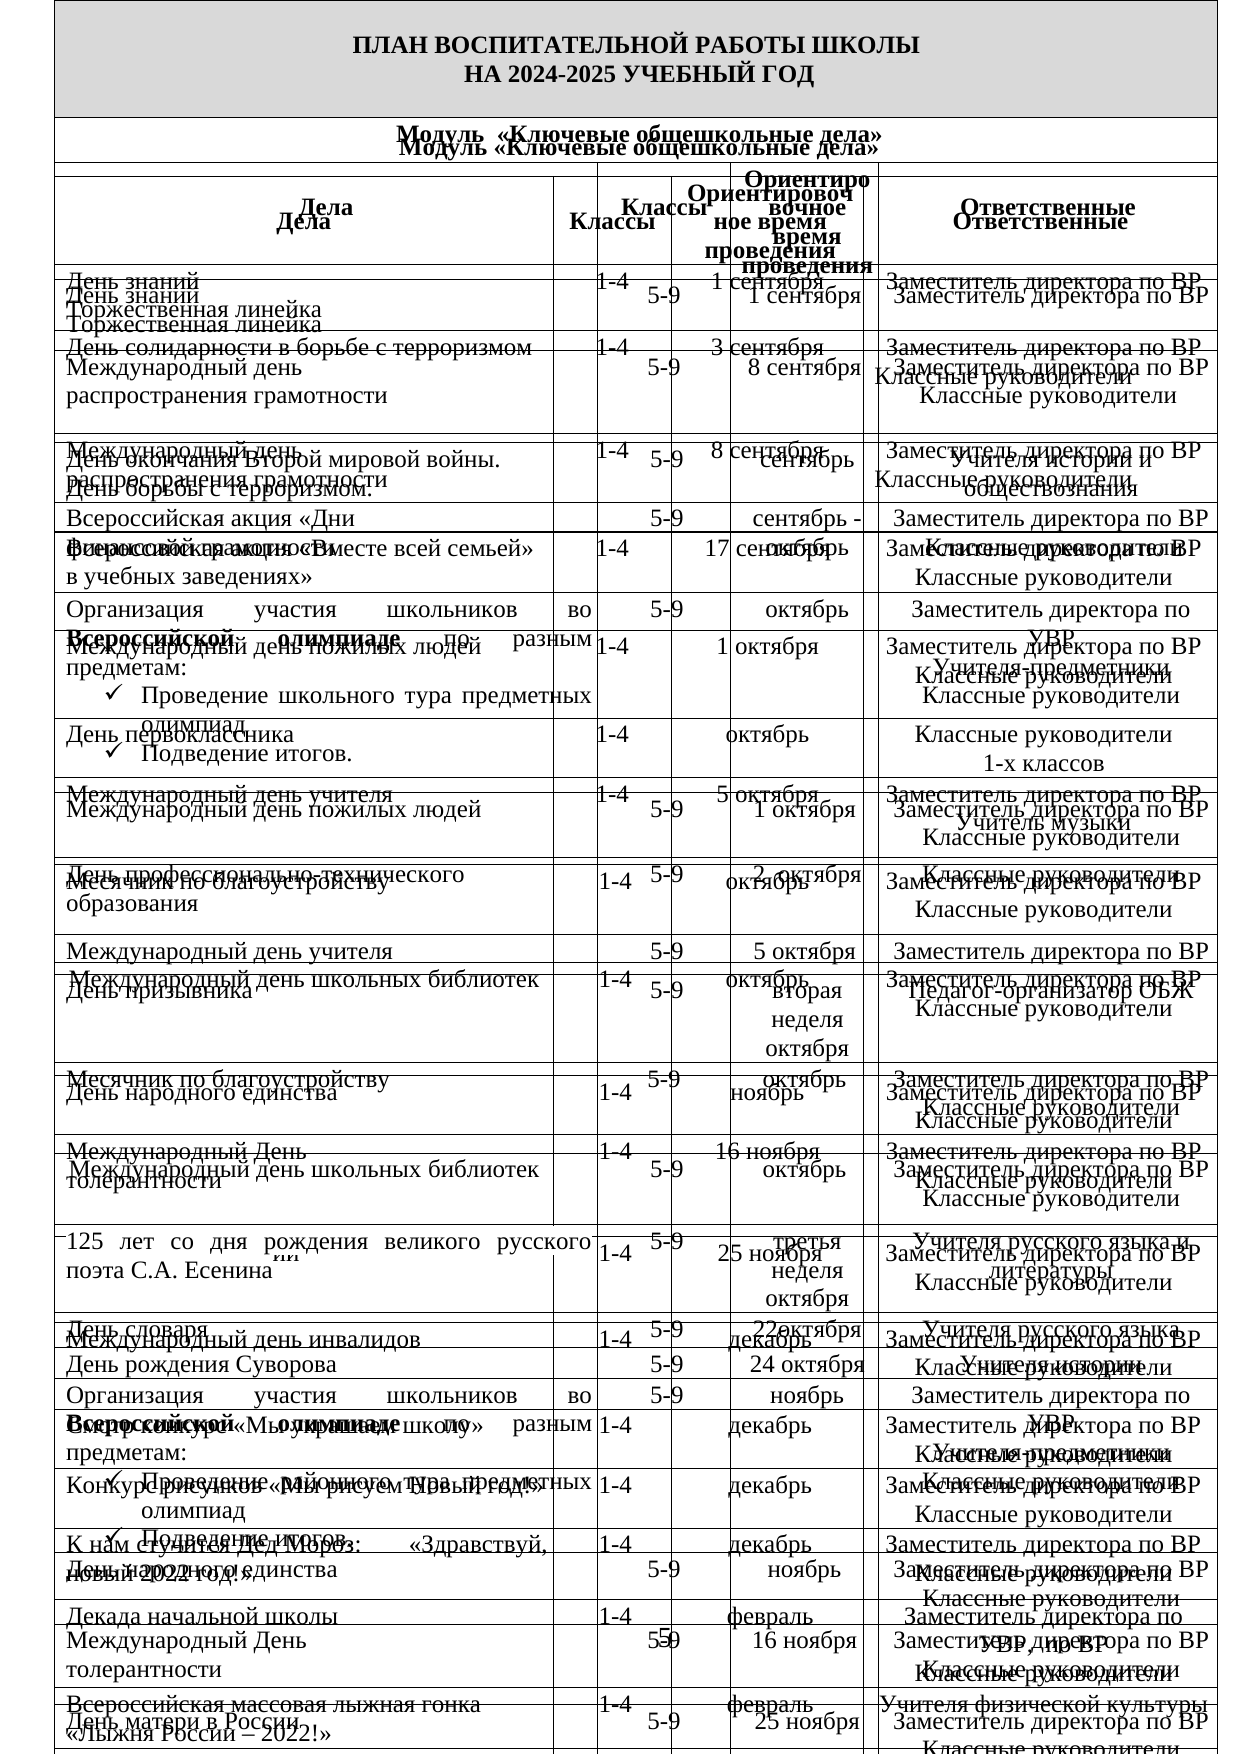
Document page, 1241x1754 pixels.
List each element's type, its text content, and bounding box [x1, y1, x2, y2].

table_cell Ответственные [879, 163, 1217, 279]
table_cell Заместитель директора по ВР Классные руководители [879, 1705, 1217, 1754]
table_cell День знаний Торжественная линейка [55, 280, 597, 350]
table_cell Организация участия школьников во Всероссийской олимпиаде по разным предметам: Проведение районного тура предметных олимпиад Подведение итогов. [55, 1379, 597, 1552]
table_cell 5-9 [598, 793, 730, 857]
table_cell 22октября [731, 1313, 878, 1347]
table_cell 5-9 [598, 280, 730, 350]
table_cell вторая неделя октября [731, 975, 878, 1062]
table_cell октябрь [731, 593, 878, 792]
table_cell 5-9 [598, 1063, 730, 1152]
table_cell День рождения Суворова [55, 1348, 597, 1378]
table_cell 5 октября [731, 935, 878, 974]
table_cell 5-9 [598, 443, 730, 502]
table_cell 5-9 [598, 1625, 730, 1704]
table_cell Заместитель директора по ВР Классные руководители [879, 1625, 1217, 1704]
table_cell Учителя русского языка и литературы [879, 1225, 1217, 1312]
table_cell Организация участия школьников во Всероссийской олимпиаде по разным предметам: Проведение школьного тура предметных олимпиад Подведение итогов. [55, 593, 597, 792]
table_cell Заместитель директора по ВР Классные руководители [879, 1553, 1217, 1624]
table_cell Заместитель директора по ВР Классные руководители [879, 503, 1217, 592]
table_cell 5-9 [598, 1553, 730, 1624]
table_cell третья неделя октября [731, 1225, 878, 1312]
table_cell 5-9 [598, 503, 730, 592]
table_cell Международный День толерантности [55, 1625, 597, 1704]
table_cell Дела [55, 163, 597, 279]
table_cell День окончания Второй мировой войны. День борьбы с терроризмом. [55, 443, 597, 502]
table_cell День матери в России [55, 1705, 597, 1754]
table_cell 5-9 [598, 1313, 730, 1347]
table_cell Месячник по благоустройству [55, 1063, 597, 1152]
table_cell ноябрь [731, 1553, 878, 1624]
table_cell 5-9 [598, 935, 730, 974]
table_cell Заместитель директора по УВР Учителя-предметники Классные руководители [879, 1379, 1217, 1552]
table_cell 5-9 [598, 1379, 730, 1552]
table_cell Заместитель директора по УВР Учителя-предметники Классные руководители [879, 593, 1217, 792]
table_cell Классы [598, 163, 730, 279]
table_cell 2 октября [731, 858, 878, 934]
table_cell День народного единства [55, 1553, 597, 1624]
table_cell День профессионально-технического образования [55, 858, 597, 934]
table_cell Заместитель директора по ВР Классные руководители [879, 1154, 1217, 1224]
table_cell 5-9 [598, 351, 730, 442]
table_cell Всероссийская акция «Дни финансовой грамотности в учебных заведениях» [55, 503, 597, 592]
table_cell 5-9 [598, 593, 730, 792]
table_cell 24 октября [731, 1348, 878, 1378]
table_cell Учителя истории и обществознания [879, 443, 1217, 502]
table_cell Заместитель директора по ВР Классные руководители [879, 1063, 1217, 1152]
table_cell 1 сентября [731, 280, 878, 350]
table_cell Международный день пожилых людей [55, 793, 597, 857]
table_cell Учителя русского языка [879, 1313, 1217, 1347]
table_cell Заместитель директора по ВР Классные руководители [879, 351, 1217, 442]
table_cell День призывника [55, 975, 597, 1062]
table_cell 125 лет со дня рождения великого русского поэта С.А. Есенина [55, 1225, 597, 1312]
table_cell Международный день учителя [55, 935, 597, 974]
table_cell 16 ноября [731, 1625, 878, 1704]
table_cell Заместитель директора по ВР [879, 935, 1217, 974]
table_cell Педагог-организатор ОБЖ [879, 975, 1217, 1062]
table_cell Международный день школьных библиотек [55, 1154, 597, 1224]
table_cell Учителя истории [879, 1348, 1217, 1378]
table_cell 1 октября [731, 793, 878, 857]
table_cell 8 сентября [731, 351, 878, 442]
table_cell 5-9 [598, 1705, 730, 1754]
table_cell 5-9 [598, 858, 730, 934]
table_cell 5-9 [598, 1154, 730, 1224]
table_cell сентябрь [731, 443, 878, 502]
table_cell 5-9 [598, 975, 730, 1062]
table_cell Классные руководители [879, 858, 1217, 934]
table_cell сентябрь - октябрь [731, 503, 878, 592]
table_cell 25 ноября [731, 1705, 878, 1754]
table_cell 5-9 [598, 1225, 730, 1312]
table_cell ноябрь [731, 1379, 878, 1552]
table_cell октябрь [731, 1154, 878, 1224]
table_cell 5-9 [598, 1348, 730, 1378]
table_cell Модуль «Ключевые общешкольные дела» [55, 118, 1217, 162]
table_cell Ориентировочное время проведения [731, 163, 878, 279]
table_cell Международный день распространения грамотности [55, 351, 597, 442]
table_cell День словаря [55, 1313, 597, 1347]
table_cell октябрь [731, 1063, 878, 1152]
table_cell Заместитель директора по ВР Классные руководители [879, 793, 1217, 857]
table_header ПЛАН ВОСПИТАТЕЛЬНОЙ РАБОТЫ ШКОЛЫ НА 2024-2025 УЧЕБНЫЙ ГОД [55, 1, 1217, 117]
table_cell Заместитель директора по ВР [879, 280, 1217, 350]
